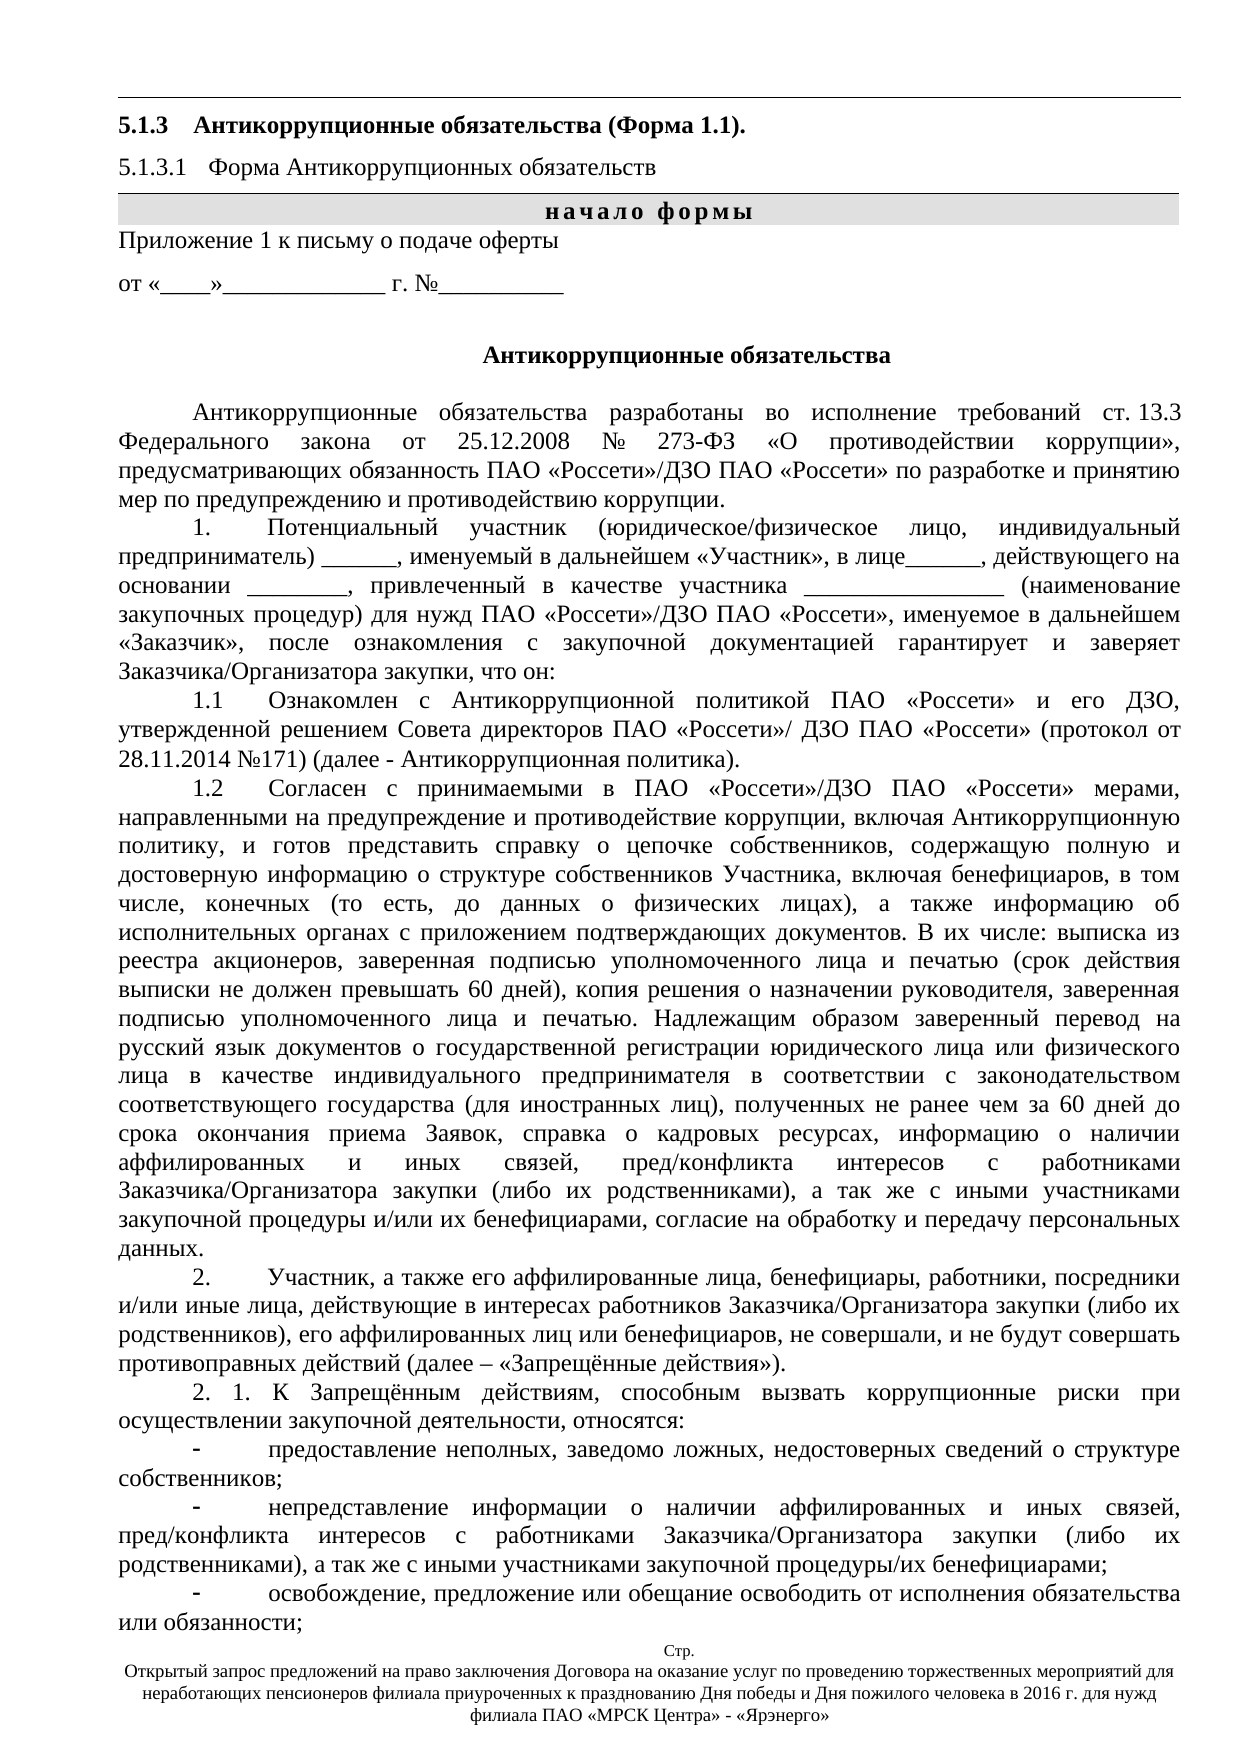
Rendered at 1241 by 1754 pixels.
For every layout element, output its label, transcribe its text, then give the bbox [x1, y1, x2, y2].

text Приложение 1 к письму о подаче оферты [118, 225, 1181, 254]
list непредставление информации о наличии аффилированных и иных связей, пред/конфликта интересов с работниками Заказчика/Организатора закупки (либо их родственниками), а так же с иными участниками закупочной процедуры/их бенефициарами; [118, 1492, 1181, 1578]
list Согласен с принимаемыми в ПАО «Россети»/ДЗО ПАО «Россети» мерами, направленными на предупреждение и противодействие коррупции, включая Антикоррупционную политику, и готов представить справку о цепочке собственников, содержащую полную и достоверную информацию о структуре собственников Участника, включая бенефициаров, в том числе, конечных (то есть, до данных о физических лицах), а также информацию об исполнительных органах с приложением подтверждающих документов. В их числе: выписка из реестра акционеров, заверенная подписью уполномоченного лица и печатью (срок действия выписки не должен превышать 60 дней), копия решения о назначении руководителя, заверенная подписью уполномоченного лица и печатью. Надлежащим образом заверенный перевод на русский язык документов о государственной регистрации юридического лица или физического лица в качестве индивидуального предпринимателя в соответствии с законодательством соответствующего государства (для иностранных лиц), полученных не ранее чем за 60 дней до срока окончания приема Заявок, справка о кадровых ресурсах, информацию о наличии аффилированных и иных связей, пред/конфликта интересов с работниками Заказчика/Организатора закупки (либо их родственниками), а так же с иными участниками закупочной процедуры и/или их бенефициарами, согласие на обработку и передачу персональных данных. [118, 773, 1181, 1262]
list Потенциальный участник (юридическое/физическое лицо, индивидуальный предприниматель) ______, именуемый в дальнейшем «Участник», в лице______, действующего на основании ________, привлеченный в качестве участника ________________ (наименование закупочных процедур) для нужд ПАО «Россети»/ДЗО ПАО «Россети», именуемое в дальнейшем «Заказчик», после ознакомления с закупочной документацией гарантирует и заверяет Заказчика/Организатора закупки, что он: [118, 512, 1181, 685]
text Антикоррупционные обязательства [118, 340, 1181, 369]
text Антикоррупционные обязательства разработаны во исполнение требований ст. 13.3 Федерального закона от 25.12.2008 № 273-ФЗ «О противодействии коррупции», предусматривающих обязанность ПАО «Россети»/ДЗО ПАО «Россети» по разработке и принятию мер по предупреждению и противодействию коррупции. [118, 397, 1181, 512]
text начало формы [118, 194, 1179, 225]
text 1.1 Ознакомлен с Антикоррупционной политикой ПАО «Россети» и его ДЗО, утвержденной решением Совета директоров ПАО «Россети»/ ДЗО ПАО «Россети» (протокол от 28.11.2014 №171) (далее - Антикоррупционная политика). [118, 685, 1181, 773]
subtitle Антикоррупционные обязательства (Форма 1.1). [118, 111, 1181, 139]
list предоставление неполных, заведомо ложных, недостоверных сведений о структуре собственников; [118, 1434, 1181, 1492]
text 2. 1. К Запрещённым действиям, способным вызвать коррупционные риски при осуществлении закупочной деятельности, относятся: [118, 1377, 1181, 1434]
list Участник, а также его аффилированные лица, бенефициары, работники, посредники и/или иные лица, действующие в интересах работников Заказчика/Организатора закупки (либо их родственников), его аффилированных лиц или бенефициаров, не совершали, и не будут совершать противоправных действий (далее – «Запрещённые действия»). [118, 1262, 1181, 1377]
list освобождение, предложение или обещание освободить от исполнения обязательства или обязанности; [118, 1578, 1181, 1635]
text от «____»_____________ г. №__________ [118, 268, 1181, 297]
subtitle Форма Антикоррупционных обязательств [118, 152, 1181, 181]
